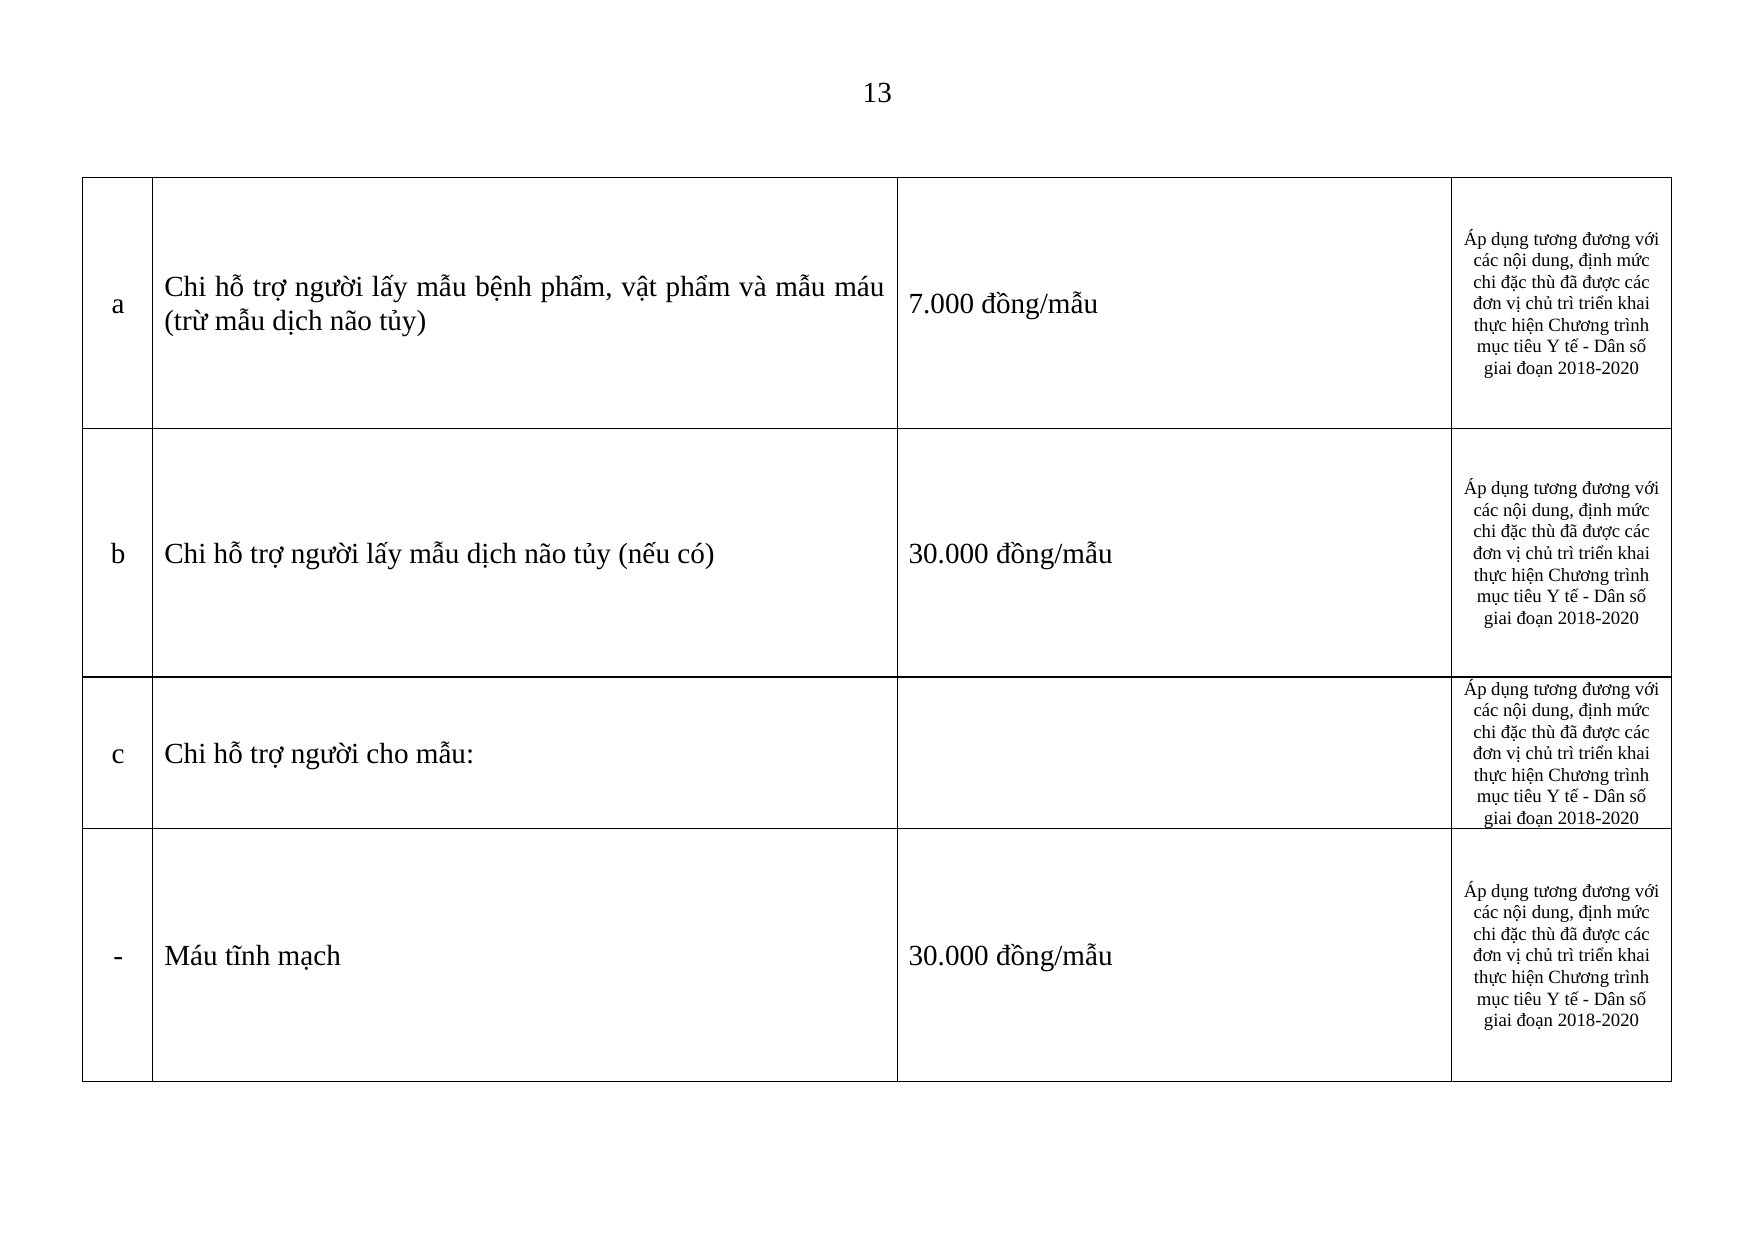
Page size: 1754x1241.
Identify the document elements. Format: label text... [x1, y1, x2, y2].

table_cell 7.000 đồng/mẫu [898, 178, 1451, 428]
table_cell 30.000 đồng/mẫu [898, 429, 1451, 676]
table_cell Máu tĩnh mạch [153, 829, 897, 1081]
table_cell b [83, 429, 152, 676]
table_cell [1452, 178, 1671, 428]
table_cell c [83, 678, 152, 828]
table_cell Chi hỗ trợ người lấy mẫu dịch não tủy (nếu có) [153, 429, 897, 676]
table_cell a [83, 178, 152, 428]
table_cell Chi hỗ trợ người cho mẫu: [153, 678, 897, 828]
table_cell [898, 678, 1451, 828]
table_cell 30.000 đồng/mẫu [898, 829, 1451, 1081]
table_cell - [83, 829, 152, 1081]
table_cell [1452, 829, 1671, 1081]
table_cell Chi hỗ trợ người lấy mẫu bệnh phẩm, vật phẩm và mẫu máu (trừ mẫu dịch não tủy) [153, 178, 897, 428]
